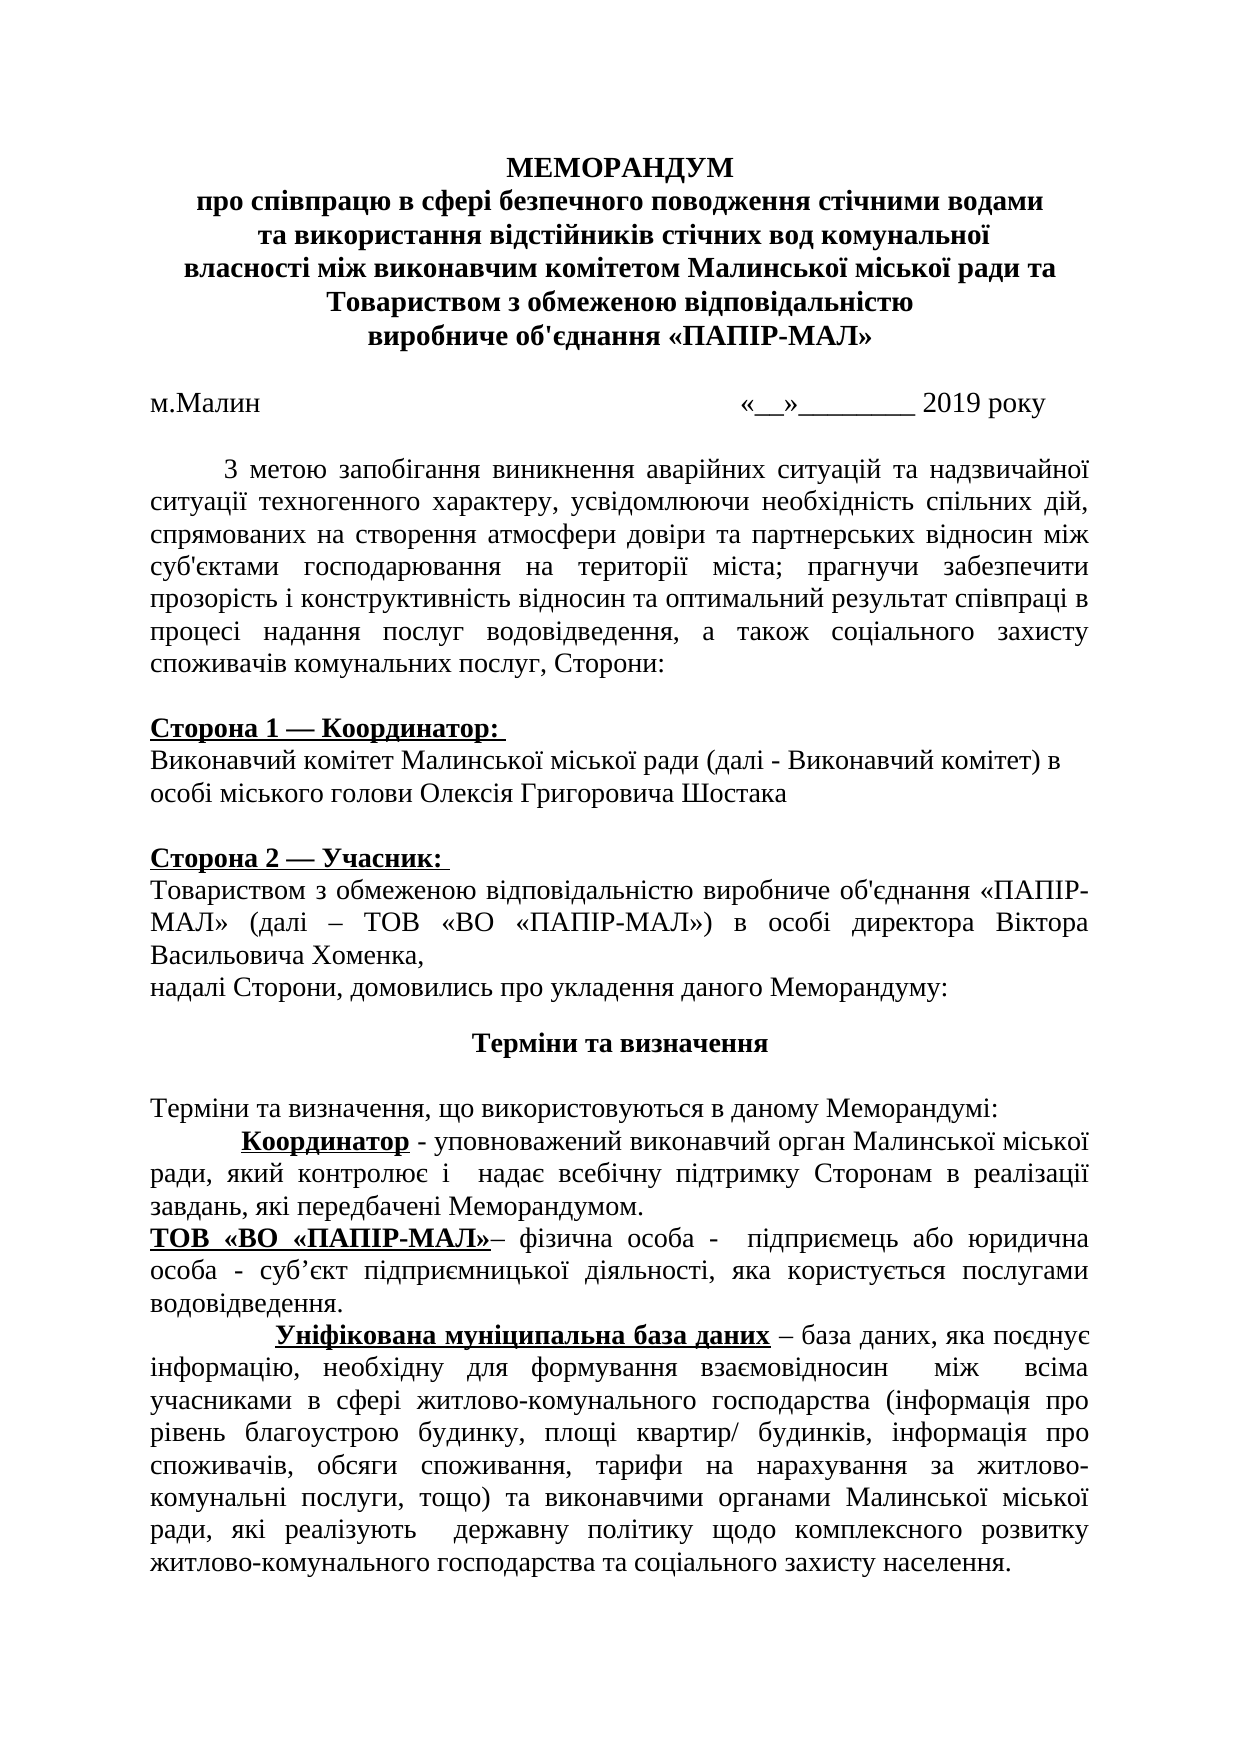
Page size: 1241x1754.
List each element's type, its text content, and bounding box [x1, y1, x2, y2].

text власності між виконавчим комітетом Малинської міської ради та Товариством з обмеженою відповідальністю [150, 251, 1090, 318]
text та використання відстійників стічних вод комунальної [150, 217, 1090, 251]
text Координатор - уповноважений виконавчий орган Малинської міської ради, який контролює і надає всебічну підтримку Сторонам в реалізації завдань, які передбачені Меморандумом. [150, 1124, 1090, 1221]
text 3 метою запобігання виникнення аварійних ситуацій та надзвичайної ситуації техногенного характеру, усвідомлюючи необхідність спільних дій, спрямованих на створення атмосфери довіри та партнерських відносин між суб'єктами господарювання на території міста; прагнучи забезпечити прозорість і конструктивність відносин та оптимальний результат співпраці в процесі надання послуг водовідведення, а також соціального захисту споживачів комунальних послуг, Сторони: [150, 452, 1090, 679]
text Терміни та визначення [150, 1027, 1090, 1059]
text Терміни та визначення, що використовуються в даному Меморандумі: [150, 1091, 1090, 1124]
text про співпрацю в сфері безпечного поводження стічними водами [150, 183, 1090, 217]
text м.Малин «__»________ 2019 року [150, 385, 1090, 418]
text надалі Сторони, домовились про укладення даного Меморандуму: [150, 970, 1090, 1003]
text виробниче об'єднання «ПАПІР-МАЛ» [150, 318, 1090, 351]
text Виконавчий комітет Малинської міської ради (далі - Виконавчий комітет) в особі міського голови Олексія Григоровича Шостака [150, 743, 1090, 808]
text ТОВ «ВО «ПАПІР-МАЛ»– фізична особа - підприємець або юридична особа - суб’єкт підприємницької діяльності, яка користується послугами водовідведення. [150, 1221, 1090, 1318]
text Сторона 2 — Учасник: [150, 841, 1090, 873]
text МЕМОРАНДУМ [150, 150, 1090, 183]
text Уніфікована муніципальна база даних – база даних, яка поєднує інформацію, необхідну для формування взаємовідносин між всіма учасниками в сфері житлово-комунального господарства (інформація про рівень благоустрою будинку, площі квартир/ будинків, інформація про споживачів, обсяги споживання, тарифи на нарахування за житлово-комунальні послуги, тощо) та виконавчими органами Малинської міської ради, які реалізують державну політику щодо комплексного розвитку житлово-комунального господарства та соціального захисту населення. [150, 1318, 1090, 1577]
text Сторона 1 — Координатор: [150, 711, 1090, 743]
text Товариством з обмеженою відповідальністю виробниче об'єднання «ПАПІР-МАЛ» (далі – ТОВ «ВО «ПАПІР-МАЛ») в особі директора Віктора Васильовича Хоменка, [150, 873, 1090, 970]
